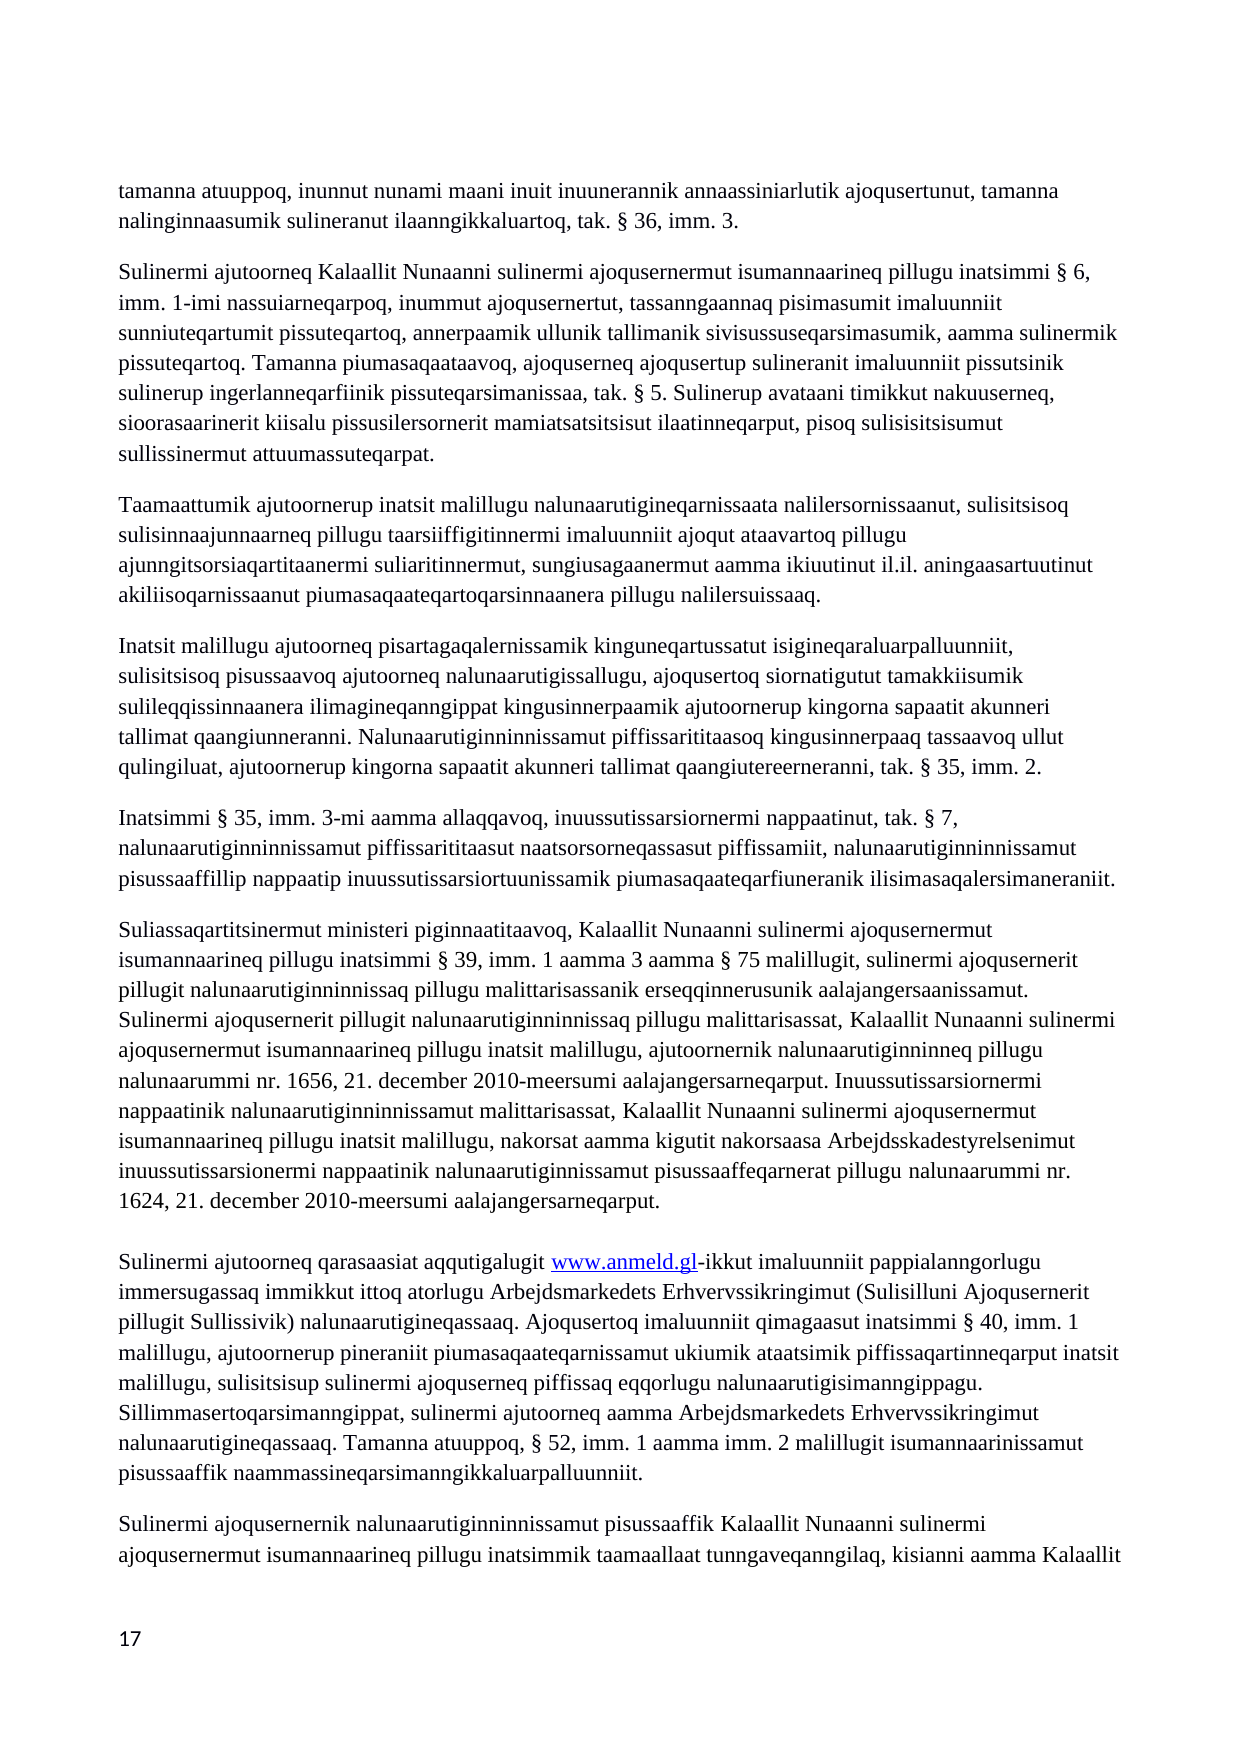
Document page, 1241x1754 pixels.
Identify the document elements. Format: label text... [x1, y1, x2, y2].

text Sulinermi ajutoorneq Kalaallit Nunaanni sulinermi ajoqusernermut isumannaarineq pillugu inatsimmi § 6, imm. 1-imi nassuiarneqarpoq, inummut ajoqusernertut, tassanngaannaq pisimasumit imaluunniit sunniuteqartumit pissuteqartoq, annerpaamik ullunik tallimanik sivisussuseqarsimasumik, aamma sulinermik pissuteqartoq. Tamanna piumasaqaataavoq, ajoquserneq ajoqusertup sulineranit imaluunniit pissutsinik sulinerup ingerlanneqarfiinik pissuteqarsimanissaa, tak. § 5. Sulinerup avataani timikkut nakuuserneq, sioorasaarinerit kiisalu pissusilersornerit mamiatsatsitsisut ilaatinneqarput, pisoq sulisisitsisumut sullissinermut attuumassuteqarpat. [118, 258, 1122, 466]
text Taamaattumik ajutoornerup inatsit malillugu nalunaarutigineqarnissaata nalilersornissaanut, sulisitsisoq sulisinnaajunnaarneq pillugu taarsiiffigitinnermi imaluunniit ajoqut ataavartoq pillugu ajunngitsorsiaqartitaanermi suliaritinnermut, sungiusagaanermut aamma ikiuutinut il.il. aningaasartuutinut akiliisoqarnissaanut piumasaqaateqartoqarsinnaanera pillugu nalilersuissaaq. [118, 491, 1122, 608]
text Inatsimmi § 35, imm. 3-mi aamma allaqqavoq, inuussutissarsiornermi nappaatinut, tak. § 7, nalunaarutiginninnissamut piffissarititaasut naatsorsorneqassasut piffissamiit, nalunaarutiginninnissamut pisussaaffillip nappaatip inuussutissarsiortuunissamik piumasaqaateqarfiuneranik ilisimasaqalersimaneraniit. [118, 804, 1122, 891]
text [118, 177, 1122, 234]
text Sulinermi ajutoorneq qarasaasiat aqqutigalugit www.anmeld.gl-ikkut imaluunniit pappialanngorlugu immersugassaq immikkut ittoq atorlugu Arbejdsmarkedets Erhvervssikringimut (Sulisilluni Ajoqusernerit pillugit Sullissivik) nalunaarutigineqassaaq. Ajoqusertoq imaluunniit qimagaasut inatsimmi § 40, imm. 1 malillugu, ajutoornerup pineraniit piumasaqaateqarnissamut ukiumik ataatsimik piffissaqartinneqarput inatsit malillugu, sulisitsisup sulinermi ajoquserneq piffissaq eqqorlugu nalunaarutigisimanngippagu. Sillimmasertoqarsimanngippat, sulinermi ajutoorneq aamma Arbejdsmarkedets Erhvervssikringimut nalunaarutigineqassaaq. Tamanna atuuppoq, § 52, imm. 1 aamma imm. 2 malillugit isumannaarinissamut pisussaaffik naammassineqarsimanngikkaluarpalluunniit. [118, 1248, 1122, 1486]
text Inatsit malillugu ajutoorneq pisartagaqalernissamik kinguneqartussatut isigineqaraluarpalluunniit, sulisitsisoq pisussaavoq ajutoorneq nalunaarutigissallugu, ajoqusertoq siornatigutut tamakkiisumik sulileqqissinnaanera ilimagineqanngippat kingusinnerpaamik ajutoornerup kingorna sapaatit akunneri tallimat qaangiunneranni. Nalunaarutiginninnissamut piffissarititaasoq kingusinnerpaaq tassaavoq ullut qulingiluat, ajutoornerup kingorna sapaatit akunneri tallimat qaangiutereerneranni, tak. § 35, imm. 2. [118, 632, 1122, 779]
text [118, 1511, 1122, 1567]
text Suliassaqartitsinermut ministeri piginnaatitaavoq, Kalaallit Nunaanni sulinermi ajoqusernermut isumannaarineq pillugu inatsimmi § 39, imm. 1 aamma 3 aamma § 75 malillugit, sulinermi ajoqusernerit pillugit nalunaarutiginninnissaq pillugu malittarisassanik erseqqinnerusunik aalajangersaanissamut. Sulinermi ajoqusernerit pillugit nalunaarutiginninnissaq pillugu malittarisassat, Kalaallit Nunaanni sulinermi ajoqusernermut isumannaarineq pillugu inatsit malillugu, ajutoornernik nalunaarutiginninneq pillugu nalunaarummi nr. 1656, 21. december 2010-meersumi aalajangersarneqarput. Inuussutissarsiornermi nappaatinik nalunaarutiginninnissamut malittarisassat, Kalaallit Nunaanni sulinermi ajoqusernermut isumannaarineq pillugu inatsit malillugu, nakorsat aamma kigutit nakorsaasa Arbejdsskadestyrelsenimut inuussutissarsionermi nappaatinik nalunaarutiginnissamut pisussaaffeqarnerat pillugu nalunaarummi nr. 1624, 21. december 2010-meersumi aalajangersarneqarput. [118, 916, 1122, 1214]
